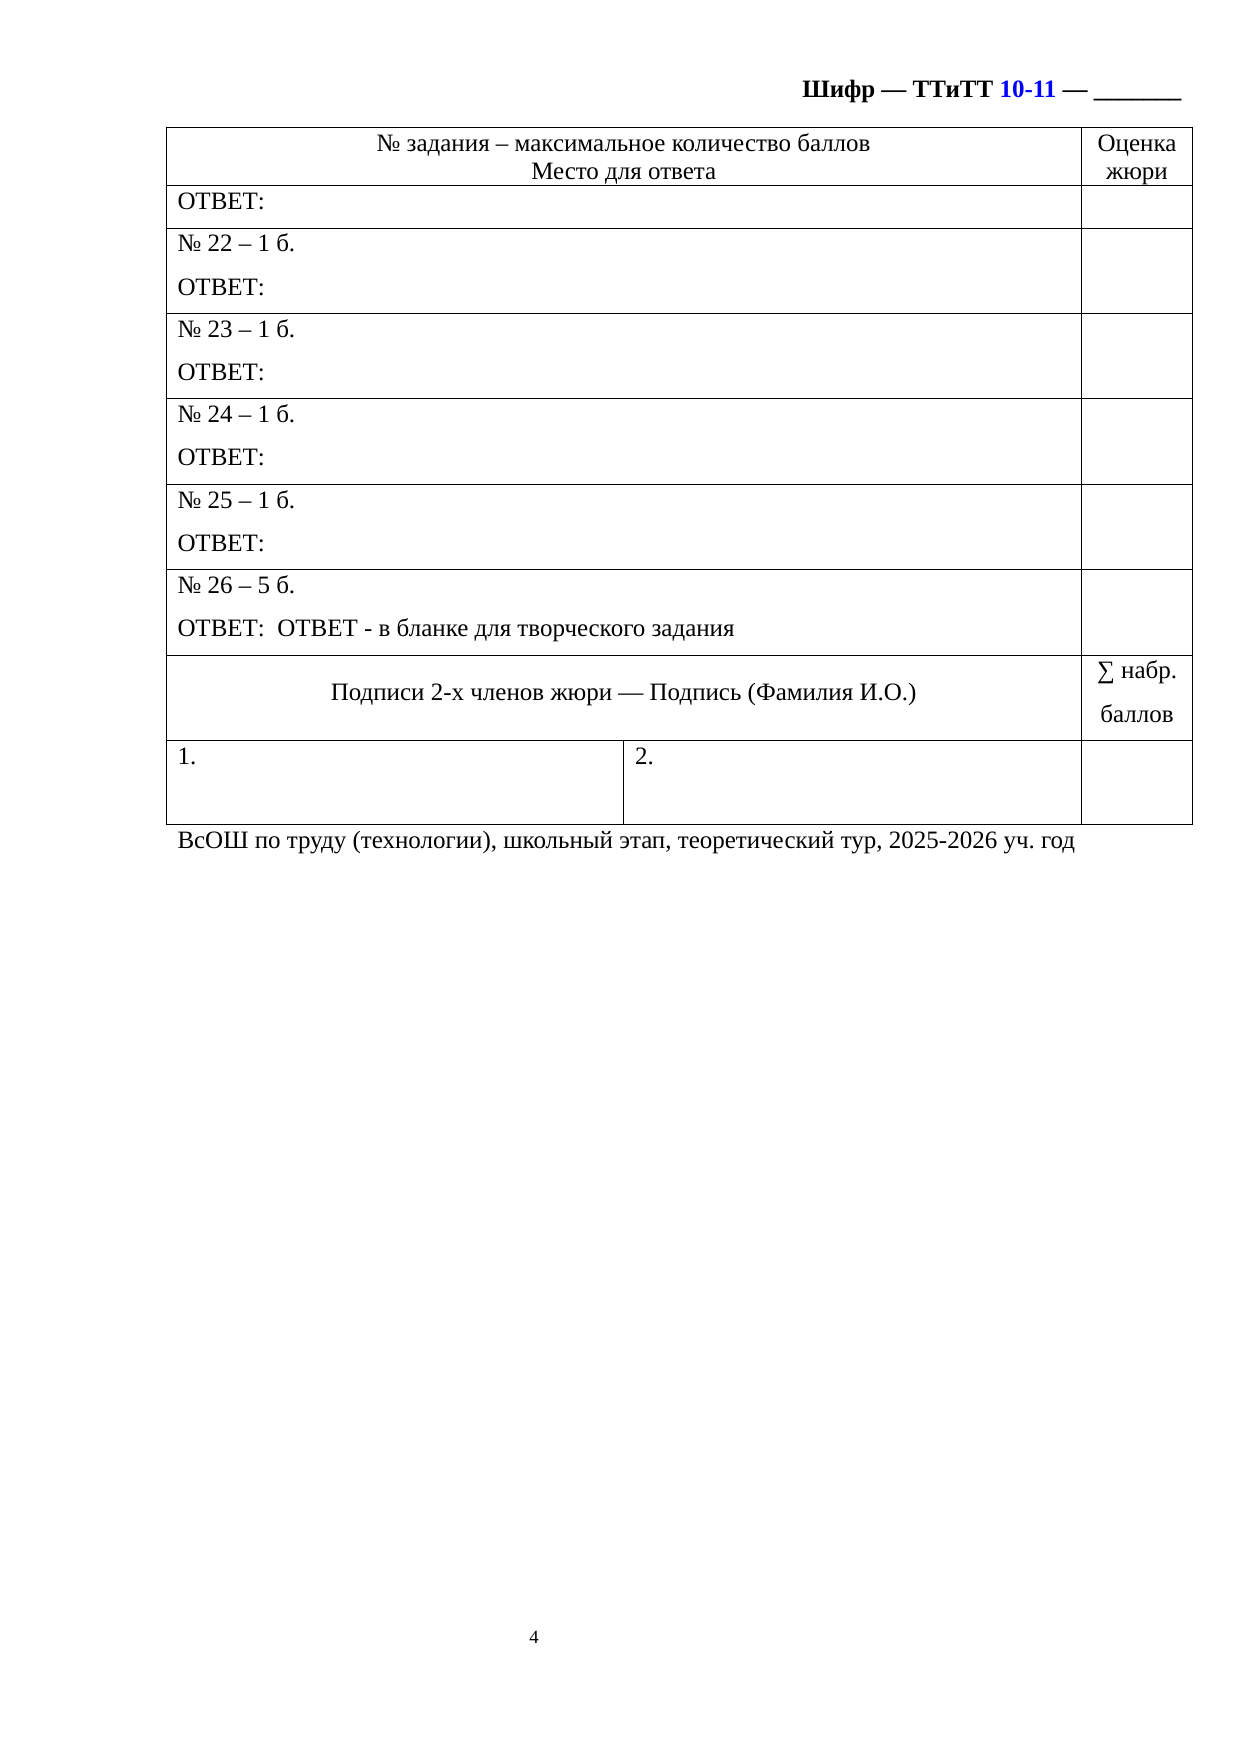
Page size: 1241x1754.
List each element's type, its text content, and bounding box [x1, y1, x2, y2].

table_cell № 22 – 1 б. ОТВЕТ: [167, 229, 1081, 313]
table_cell № 25 – 1 б. ОТВЕТ: [167, 485, 1081, 569]
text ВсОШ по труду (технологии), школьный этап, теоретический тур, 2025-2026 уч. год [177, 825, 1181, 854]
table_cell ∑ набр. баллов [1082, 656, 1192, 740]
table_cell [1082, 485, 1192, 569]
table_cell [1082, 570, 1192, 654]
table_cell [1082, 399, 1192, 484]
table_cell 2. [624, 741, 1081, 824]
table_cell № 26 – 5 б. ОТВЕТ: ОТВЕТ - в бланке для творческого задания [167, 570, 1081, 654]
table_cell № 24 – 1 б. ОТВЕТ: [167, 399, 1081, 484]
table_cell Подписи 2-х членов жюри — Подпись (Фамилия И.О.) [167, 656, 1081, 740]
table_cell [1082, 186, 1192, 227]
table_cell № 23 – 1 б. ОТВЕТ: [167, 314, 1081, 398]
table_cell 1. [167, 741, 623, 824]
table_cell № 21 – 1 б. ОТВЕТ: [167, 186, 1081, 227]
table_cell [1082, 229, 1192, 313]
table_cell [1082, 314, 1192, 398]
table_header Оценка жюри [1082, 128, 1192, 185]
table_cell [1082, 741, 1192, 824]
table_header № задания – максимальное количество баллов Место для ответа [167, 128, 1081, 185]
